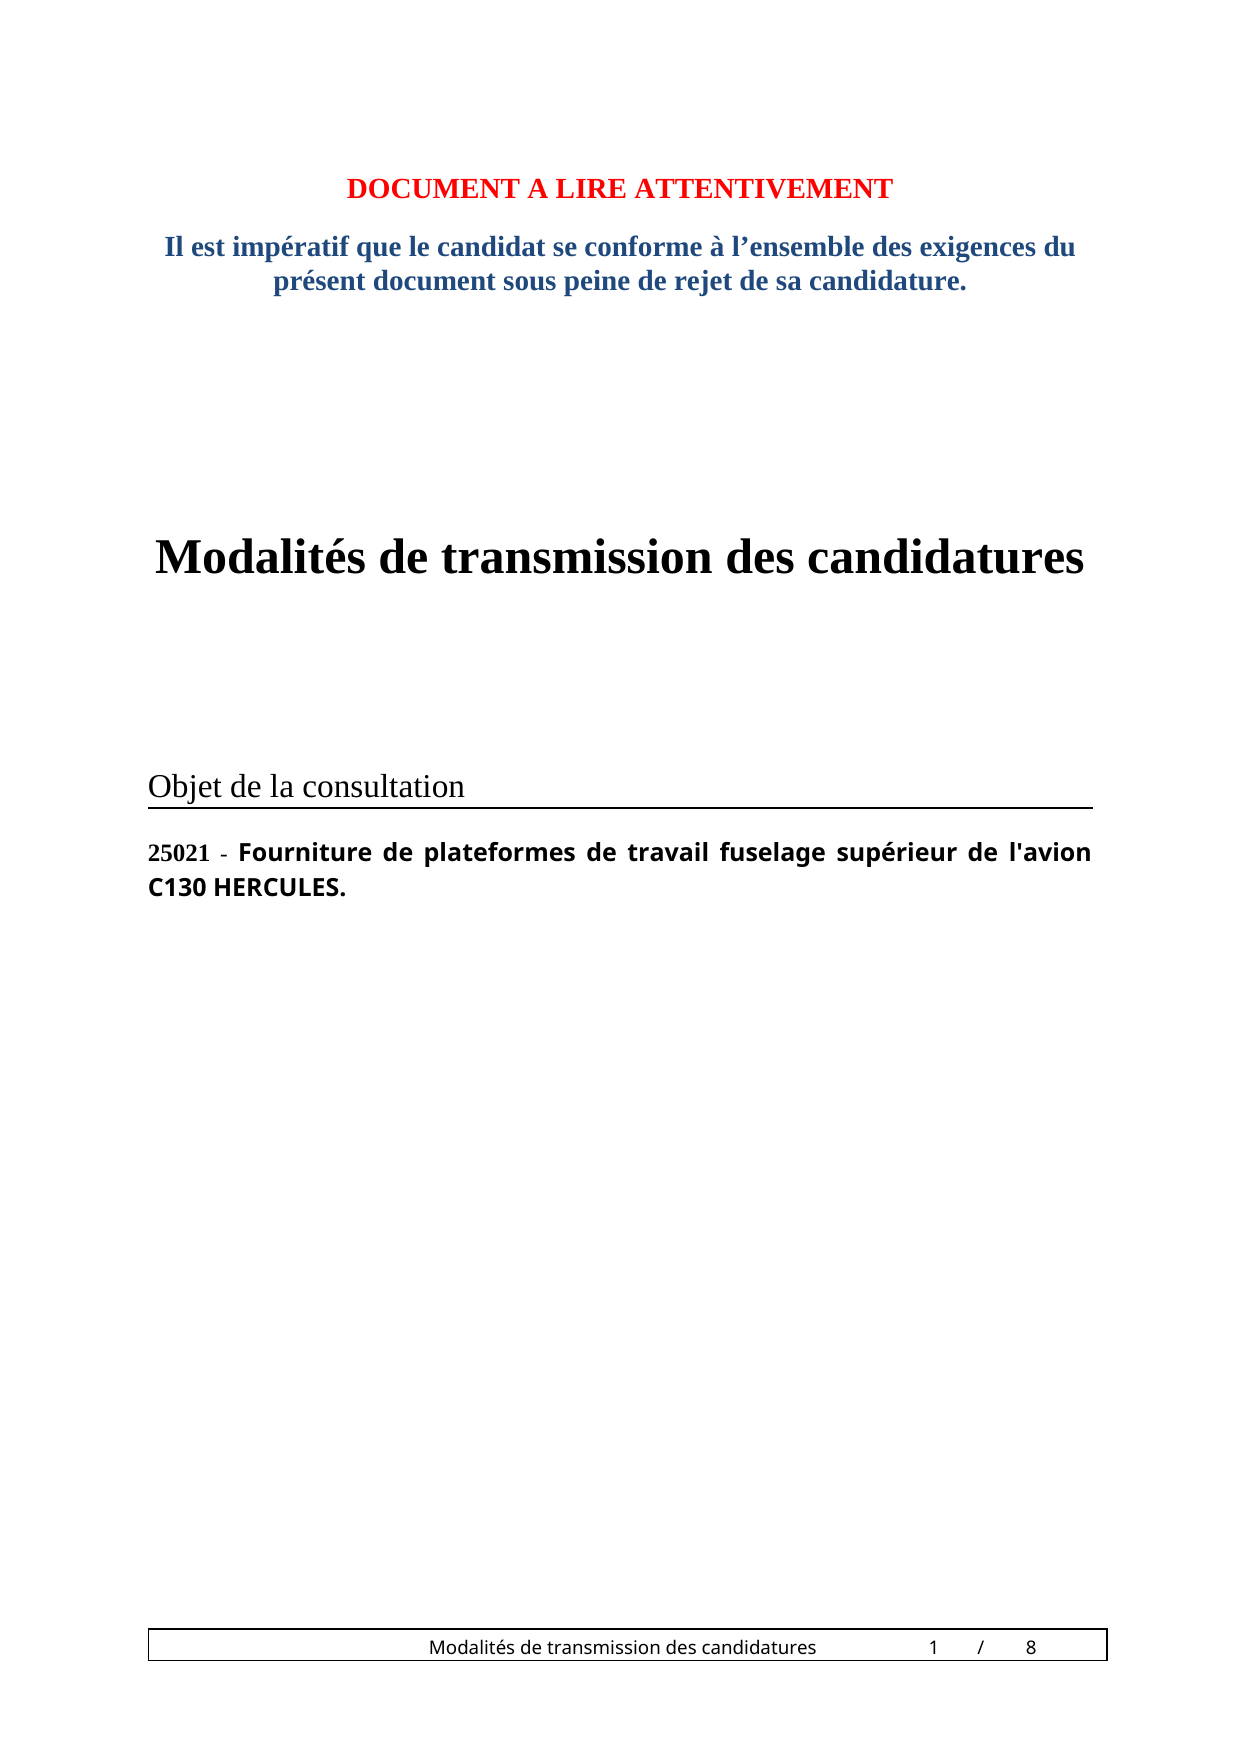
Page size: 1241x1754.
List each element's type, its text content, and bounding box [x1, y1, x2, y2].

text 25021 - Fourniture de plateformes de travail fuselage supérieur de l'avion C130 HERCULES. [148, 835, 1093, 903]
text DOCUMENT A LIRE ATTENTIVEMENT [148, 172, 1093, 205]
text Il est impératif que le candidat se conforme à l’ensemble des exigences du présent document sous peine de rejet de sa candidature. [148, 229, 1093, 296]
text Modalités de transmission des candidatures [148, 526, 1093, 584]
text Objet de la consultation [148, 767, 1093, 807]
